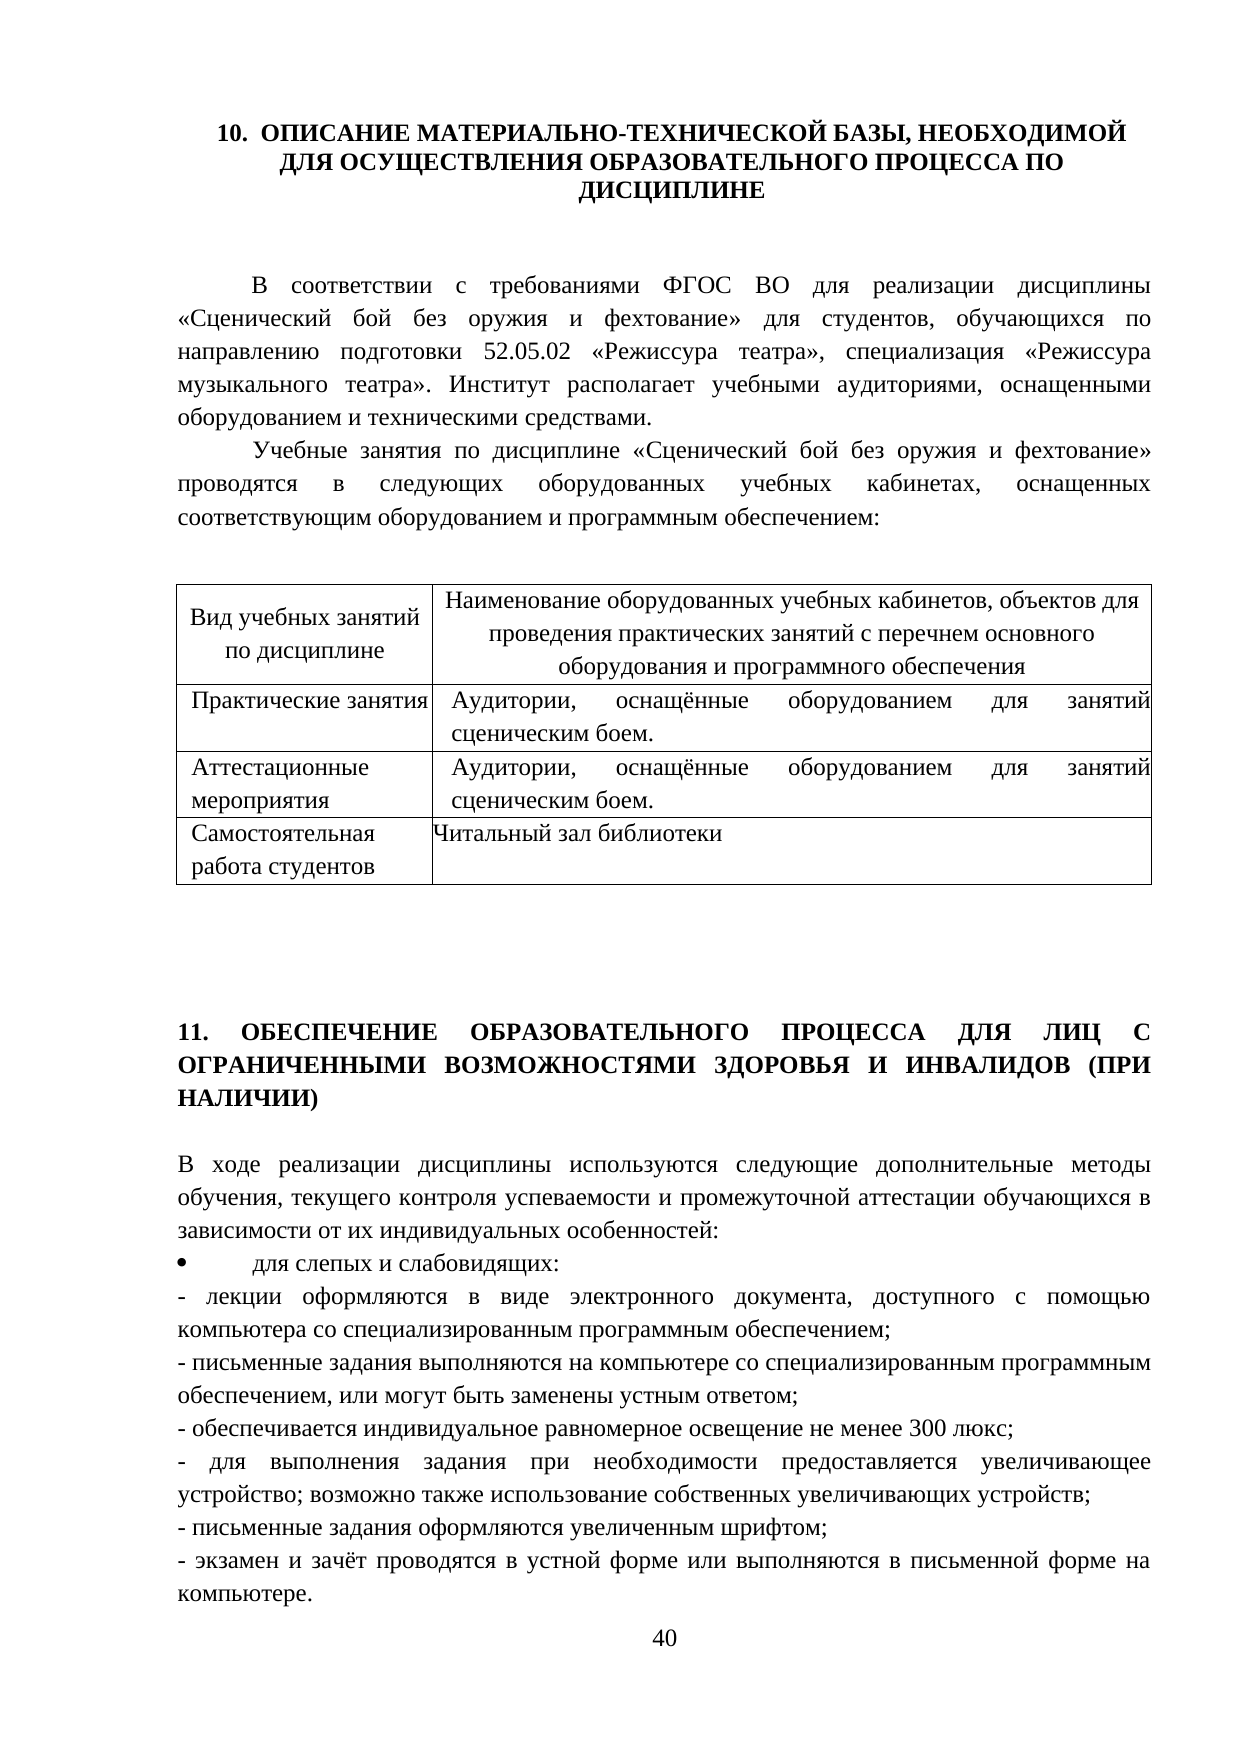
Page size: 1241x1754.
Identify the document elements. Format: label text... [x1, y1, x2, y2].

list для слепых и слабовидящих: [177, 1248, 1152, 1277]
table_cell Аудитории, оснащённые оборудованием для занятий сценическим боем. [433, 752, 1151, 817]
text В соответствии с требованиями ФГОС ВО для реализации дисциплины «Сценический бой без оружия и фехтование» для студентов, обучающихся по направлению подготовки 52.05.02 «Режиссура театра», специализация «Режиссура музыкального театра». Институт располагает учебными аудиториями, оснащенными оборудованием и техническими средствами. [177, 270, 1152, 431]
text - обеспечивается индивидуальное равномерное освещение не менее 300 люкс; [177, 1413, 1152, 1442]
table_cell Практические занятия [177, 685, 432, 751]
text 10. ОПИСАНИЕ МАТЕРИАЛЬНО-ТЕХНИЧЕСКОЙ БАЗЫ, НЕОБХОДИМОЙ ДЛЯ ОСУЩЕСТВЛЕНИЯ ОБРАЗОВАТЕЛЬНОГО ПРОЦЕССА ПО ДИСЦИПЛИНЕ [192, 118, 1152, 204]
table_header Вид учебных занятий по дисциплине [177, 585, 432, 684]
text - лекции оформляются в виде электронного документа, доступного с помощью компьютера со специализированным программным обеспечением; [177, 1281, 1152, 1343]
text - экзамен и зачёт проводятся в устной форме или выполняются в письменной форме на компьютере. [177, 1545, 1152, 1607]
text - для выполнения задания при необходимости предоставляется увеличивающее устройство; возможно также использование собственных увеличивающих устройств; [177, 1446, 1152, 1508]
text Учебные занятия по дисциплине «Сценический бой без оружия и фехтование» проводятся в следующих оборудованных учебных кабинетах, оснащенных соответствующим оборудованием и программным обеспечением: [177, 436, 1152, 530]
table_cell Аттестационные мероприятия [177, 752, 432, 817]
text В ходе реализации дисциплины используются следующие дополнительные методы обучения, текущего контроля успеваемости и промежуточной аттестации обучающихся в зависимости от их индивидуальных особенностей: [177, 1149, 1152, 1244]
table_cell Читальный зал библиотеки [433, 818, 1151, 884]
text 11. Обеспечение образовательного процесса для лиц с ограниченными возможностями здоровья и инвалидов (при наличии) [177, 1017, 1152, 1112]
text - письменные задания выполняются на компьютере со специализированным программным обеспечением, или могут быть заменены устным ответом; [177, 1347, 1152, 1409]
table_cell Аудитории, оснащённые оборудованием для занятий сценическим боем. [433, 685, 1151, 751]
table_cell Самостоятельная работа студентов [177, 818, 432, 884]
table_header Наименование оборудованных учебных кабинетов, объектов для проведения практических занятий с перечнем основного оборудования и программного обеспечения [433, 585, 1151, 684]
text - письменные задания оформляются увеличенным шрифтом; [177, 1512, 1152, 1541]
